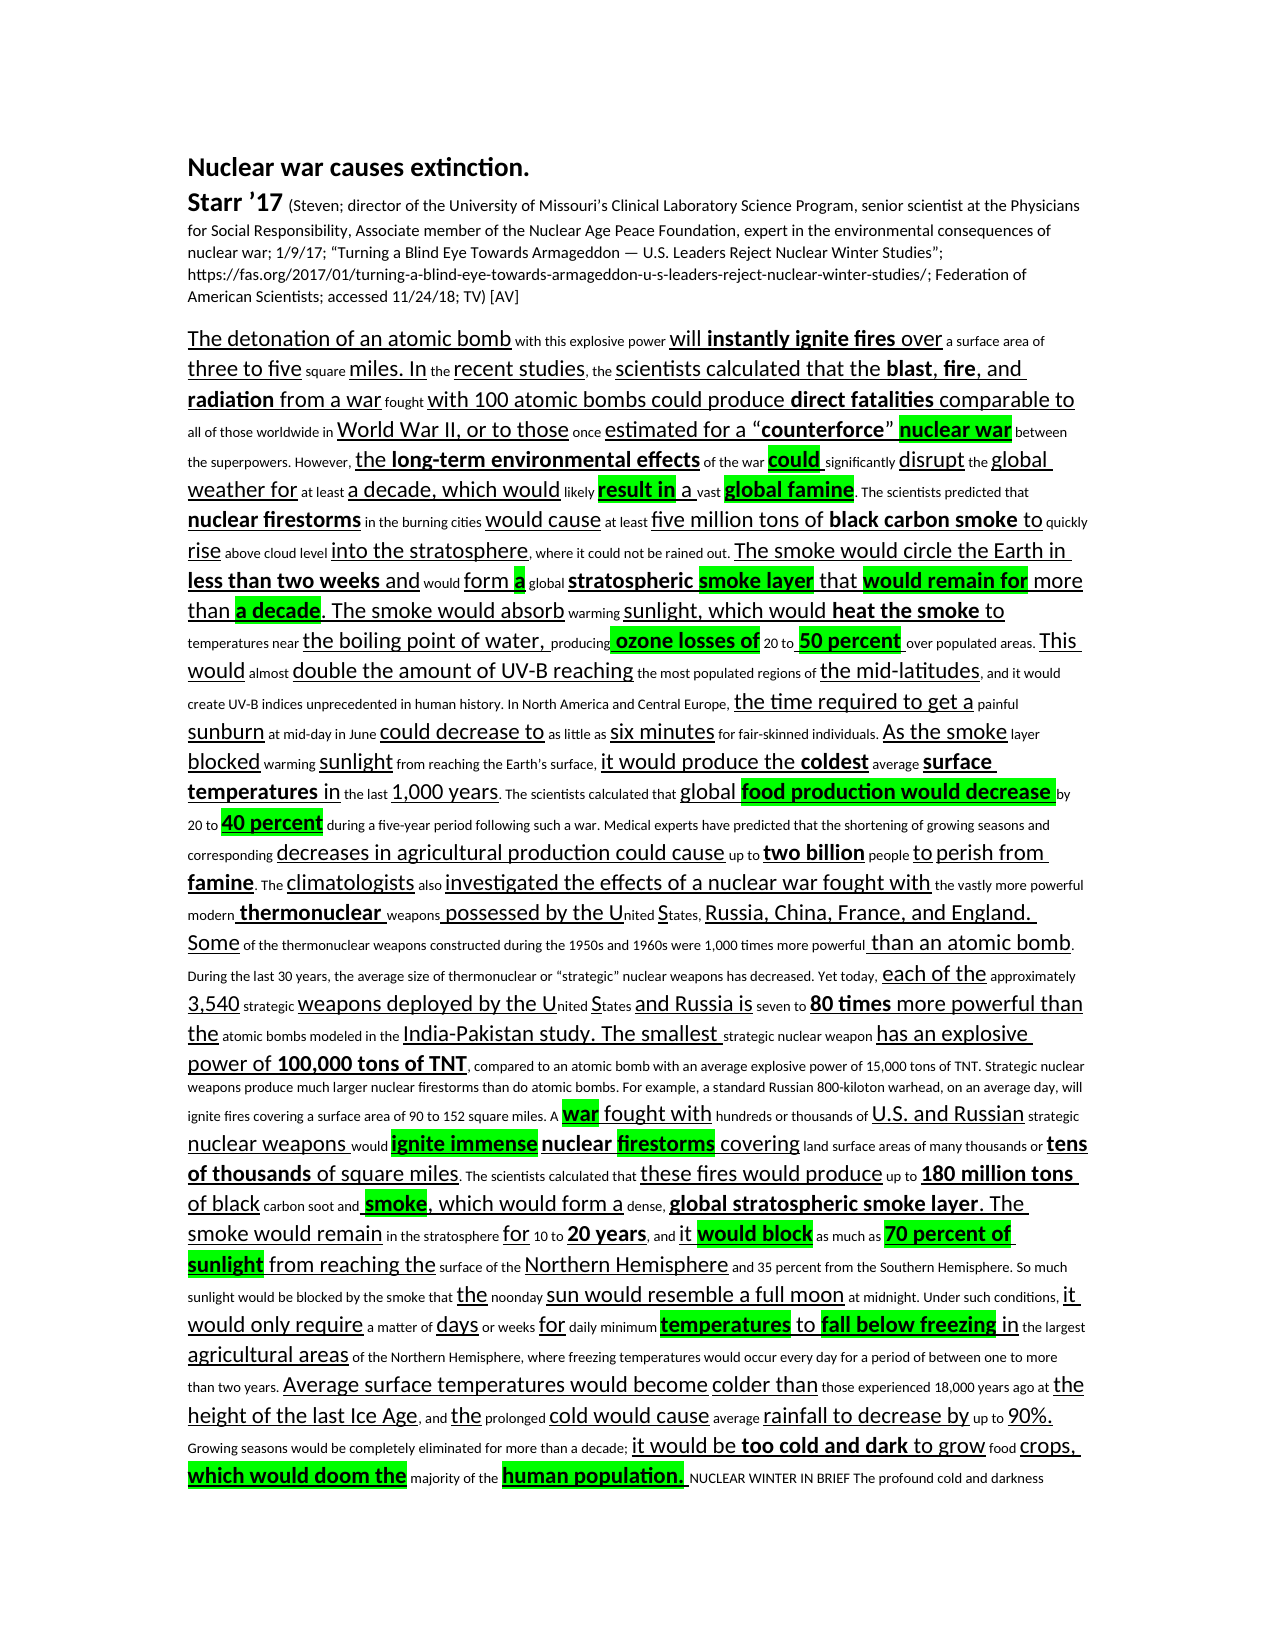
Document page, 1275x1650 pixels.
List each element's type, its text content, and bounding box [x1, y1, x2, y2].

text Starr ’17 (Steven; director of the University of Missouri’s Clinical Laboratory Science Program, senior scientist at the Physicians for Social Responsibility, Associate member of the Nuclear Age Peace Foundation, expert in the environmental consequences of nuclear war; 1/9/17; “Turning a Blind Eye Towards Armageddon — U.S. Leaders Reject Nuclear Winter Studies”; https://fas.org/2017/01/turning-a-blind-eye-towards-armageddon-u-s-leaders-reject-nuclear-winter-studies/; Federation of American Scientists; accessed 11/24/18; TV) [AV] [187, 186, 1087, 306]
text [187, 324, 1087, 1489]
subtitle Nuclear war causes extinction. [187, 150, 1087, 183]
